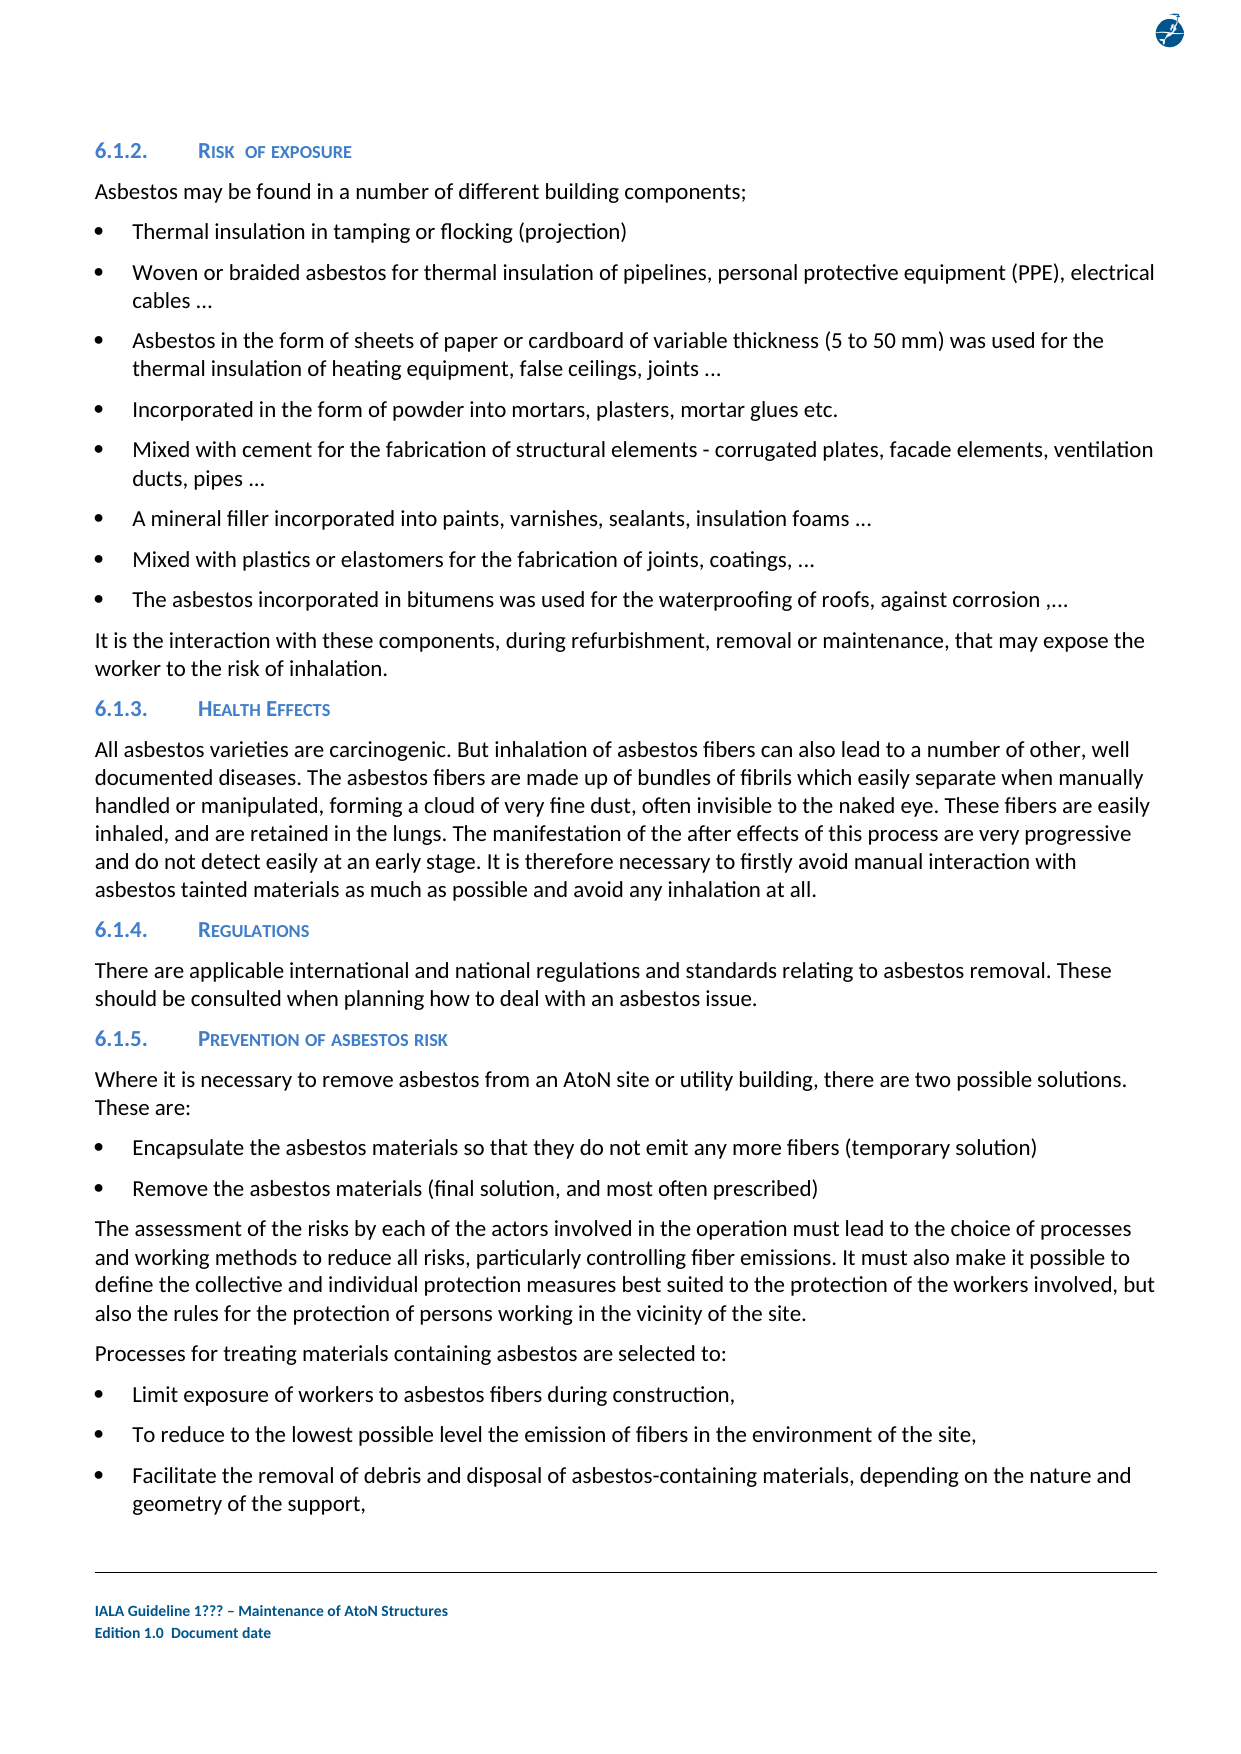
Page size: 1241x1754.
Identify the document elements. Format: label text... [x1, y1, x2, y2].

list Incorporated in the form of powder into mortars, plasters, mortar glues etc. [94, 395, 1157, 423]
list Mixed with cement for the fabrication of structural elements - corrugated plates, facade elements, ventilation ducts, pipes ... [94, 436, 1157, 492]
text Processes for treating materials containing asbestos are selected to: [94, 1339, 1157, 1367]
text The assessment of the risks by each of the actors involved in the operation must lead to the choice of processes and working methods to reduce all risks, particularly controlling fiber emissions. It must also make it possible to define the collective and individual protection measures best suited to the protection of the workers involved, but also the rules for the protection of persons working in the vicinity of the site. [94, 1214, 1157, 1327]
list To reduce to the lowest possible level the emission of fibers in the environment of the site, [94, 1420, 1157, 1448]
text There are applicable international and national regulations and standards relating to asbestos removal. These should be consulted when planning how to deal with an asbestos issue. [94, 956, 1157, 1012]
picture [1124, 0, 1241, 82]
text Where it is necessary to remove asbestos from an AtoN site or utility building, there are two possible solutions. These are: [94, 1065, 1157, 1121]
subtitle Risk of exposure [94, 136, 1157, 164]
subtitle Prevention of asbestos risk [94, 1024, 1157, 1052]
list A mineral filler incorporated into paints, varnishes, sealants, insulation foams ... [94, 504, 1157, 532]
list Facilitate the removal of debris and disposal of asbestos-containing materials, depending on the nature and geometry of the support, [94, 1461, 1157, 1517]
list Encapsulate the asbestos materials so that they do not emit any more fibers (temporary solution) [94, 1133, 1157, 1162]
text All asbestos varieties are carcinogenic. But inhalation of asbestos fibers can also lead to a number of other, well documented diseases. The asbestos fibers are made up of bundles of fibrils which easily separate when manually handled or manipulated, forming a cloud of very fine dust, often invisible to the naked eye. These fibers are easily inhaled, and are retained in the lungs. The manifestation of the after effects of this process are very progressive and do not detect easily at an early stage. It is therefore necessary to firstly avoid manual interaction with asbestos tainted materials as much as possible and avoid any inhalation at all. [94, 735, 1157, 903]
list Asbestos in the form of sheets of paper or cardboard of variable thickness (5 to 50 mm) was used for the thermal insulation of heating equipment, false ceilings, joints ... [94, 327, 1157, 383]
subtitle Regulations [94, 915, 1157, 943]
list The asbestos incorporated in bitumens was used for the waterproofing of roofs, against corrosion ,... [94, 585, 1157, 613]
list Limit exposure of workers to asbestos fibers during construction, [94, 1380, 1157, 1408]
list Thermal insulation in tamping or flocking (projection) [94, 217, 1157, 246]
list Remove the asbestos materials (final solution, and most often prescribed) [94, 1174, 1157, 1202]
list Mixed with plastics or elastomers for the fabrication of joints, coatings, ... [94, 545, 1157, 573]
text Asbestos may be found in a number of different building components; [94, 177, 1157, 205]
list Woven or braided asbestos for thermal insulation of pipelines, personal protective equipment (PPE), electrical cables ... [94, 258, 1157, 314]
subtitle Health Effects [94, 694, 1157, 722]
text It is the interaction with these components, during refurbishment, removal or maintenance, that may expose the worker to the risk of inhalation. [94, 626, 1157, 682]
